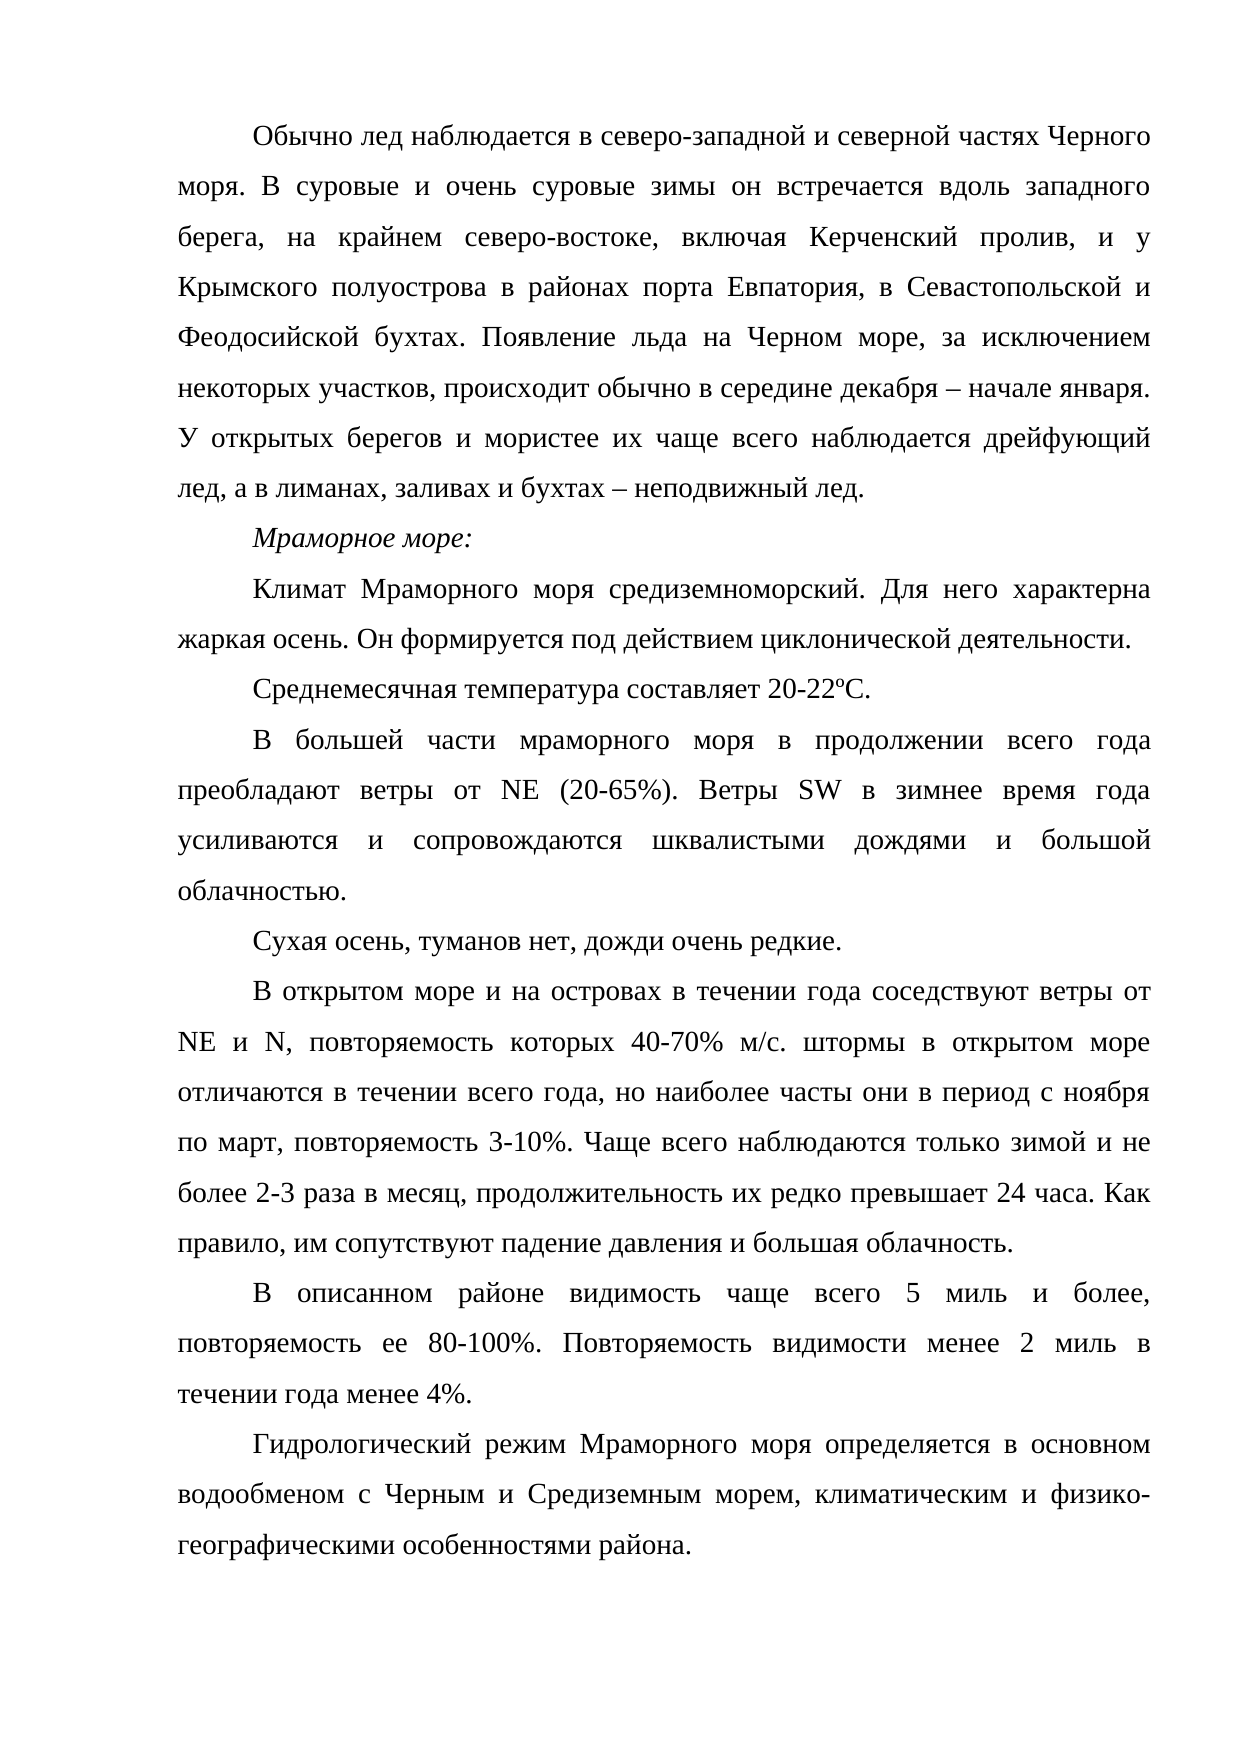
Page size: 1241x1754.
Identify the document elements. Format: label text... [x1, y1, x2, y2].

text В описанном районе видимость чаще всего 5 миль и более, повторяемость ее 80-100%. Повторяемость видимости менее 2 миль в течении года менее 4%. [177, 1275, 1152, 1409]
text Среднемесячная температура составляет 20-22ºС. [177, 672, 1152, 705]
text Гидрологический режим Мраморного моря определяется в основном водообменом с Черным и Средиземным морем, климатическим и физико-географическими особенностями района. [177, 1426, 1152, 1560]
text Обычно лед наблюдается в северо-западной и северной частях Черного моря. В суровые и очень суровые зимы он встречается вдоль западного берега, на крайнем северо-востоке, включая Керченский пролив, и у Крымского полуострова в районах порта Евпатория, в Севастопольской и Феодосийской бухтах. Появление льда на Черном море, за исключением некоторых участков, происходит обычно в середине декабря – начале января. У открытых берегов и мористее их чаще всего наблюдается дрейфующий лед, а в лиманах, заливах и бухтах – неподвижный лед. [177, 118, 1152, 504]
text Климат Мраморного моря средиземноморский. Для него характерна жаркая осень. Он формируется под действием циклонической деятельности. [177, 571, 1152, 655]
text Сухая осень, туманов нет, дожди очень редкие. [177, 923, 1152, 957]
text Мраморное море: [177, 521, 1152, 554]
text В открытом море и на островах в течении года соседствуют ветры от NE и N, повторяемость которых 40-70% м/с. штормы в открытом море отличаются в течении всего года, но наиболее часты они в период с ноября по март, повторяемость 3-10%. Чаще всего наблюдаются только зимой и не более 2-3 раза в месяц, продолжительность их редко превышает 24 часа. Как правило, им сопутствуют падение давления и большая облачность. [177, 973, 1152, 1258]
text В большей части мраморного моря в продолжении всего года преобладают ветры от NE (20-65%). Ветры SW в зимнее время года усиливаются и сопровождаются шквалистыми дождями и большой облачностью. [177, 722, 1152, 906]
